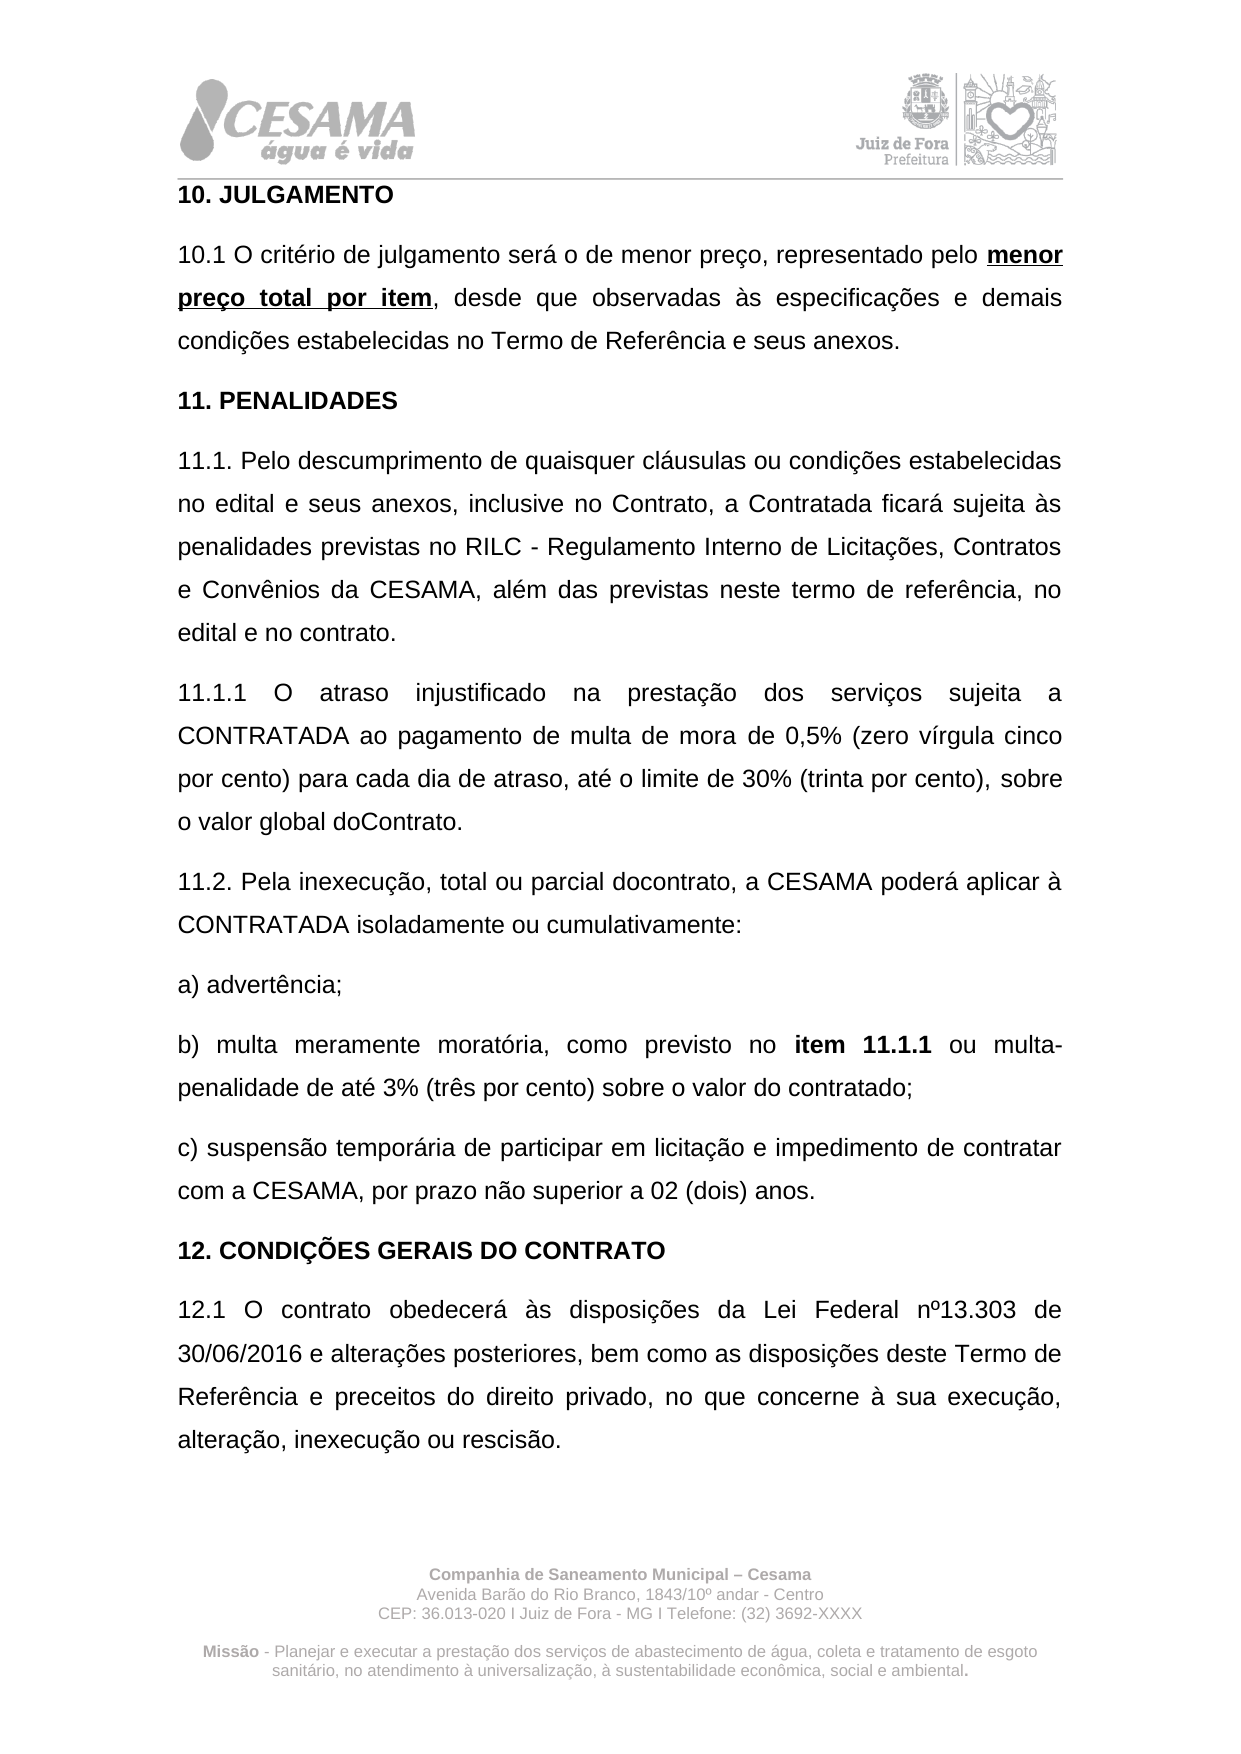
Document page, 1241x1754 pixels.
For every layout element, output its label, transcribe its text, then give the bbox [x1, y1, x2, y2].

text 11.2. Pela inexecução, total ou parcial docontrato, a CESAMA poderá aplicar à CONTRATADA isoladamente ou cumulativamente: [177, 867, 1063, 939]
text b) multa meramente moratória, como previsto no item 11.1.1 ou multa-penalidade de até 3% (três por cento) sobre o valor do contratado; [177, 1030, 1063, 1102]
text a) advertência; [177, 970, 1063, 999]
picture [177, 73, 1064, 180]
text 10.1 O critério de julgamento será o de menor preço, representado pelo menor preço total por item, desde que observadas às especificações e demais condições estabelecidas no Termo de Referência e seus anexos. [177, 240, 1063, 355]
text 10. JULGAMENTO [177, 180, 1063, 209]
text 12. CONDIÇÕES GERAIS DO CONTRATO [177, 1236, 1063, 1264]
text 11.1.1 O atraso injustificado na prestação dos serviços sujeita a CONTRATADA ao pagamento de multa de mora de 0,5% (zero vírgula cinco por cento) para cada dia de atraso, até o limite de 30% (trinta por cento), sobre o valor global doContrato. [177, 678, 1063, 836]
text 11. PENALIDADES [177, 386, 1063, 414]
text 12.1 O contrato obedecerá às disposições da Lei Federal nº13.303 de 30/06/2016 e alterações posteriores, bem como as disposições deste Termo de Referência e preceitos do direito privado, no que concerne à sua execução, alteração, inexecução ou rescisão. [177, 1295, 1063, 1453]
text 11.1. Pelo descumprimento de quaisquer cláusulas ou condições estabelecidas no edital e seus anexos, inclusive no Contrato, a Contratada ficará sujeita às penalidades previstas no RILC - Regulamento Interno de Licitações, Contratos e Convênios da CESAMA, além das previstas neste termo de referência, no edital e no contrato. [177, 446, 1063, 647]
text c) suspensão temporária de participar em licitação e impedimento de contratar com a CESAMA, por prazo não superior a 02 (dois) anos. [177, 1133, 1063, 1204]
